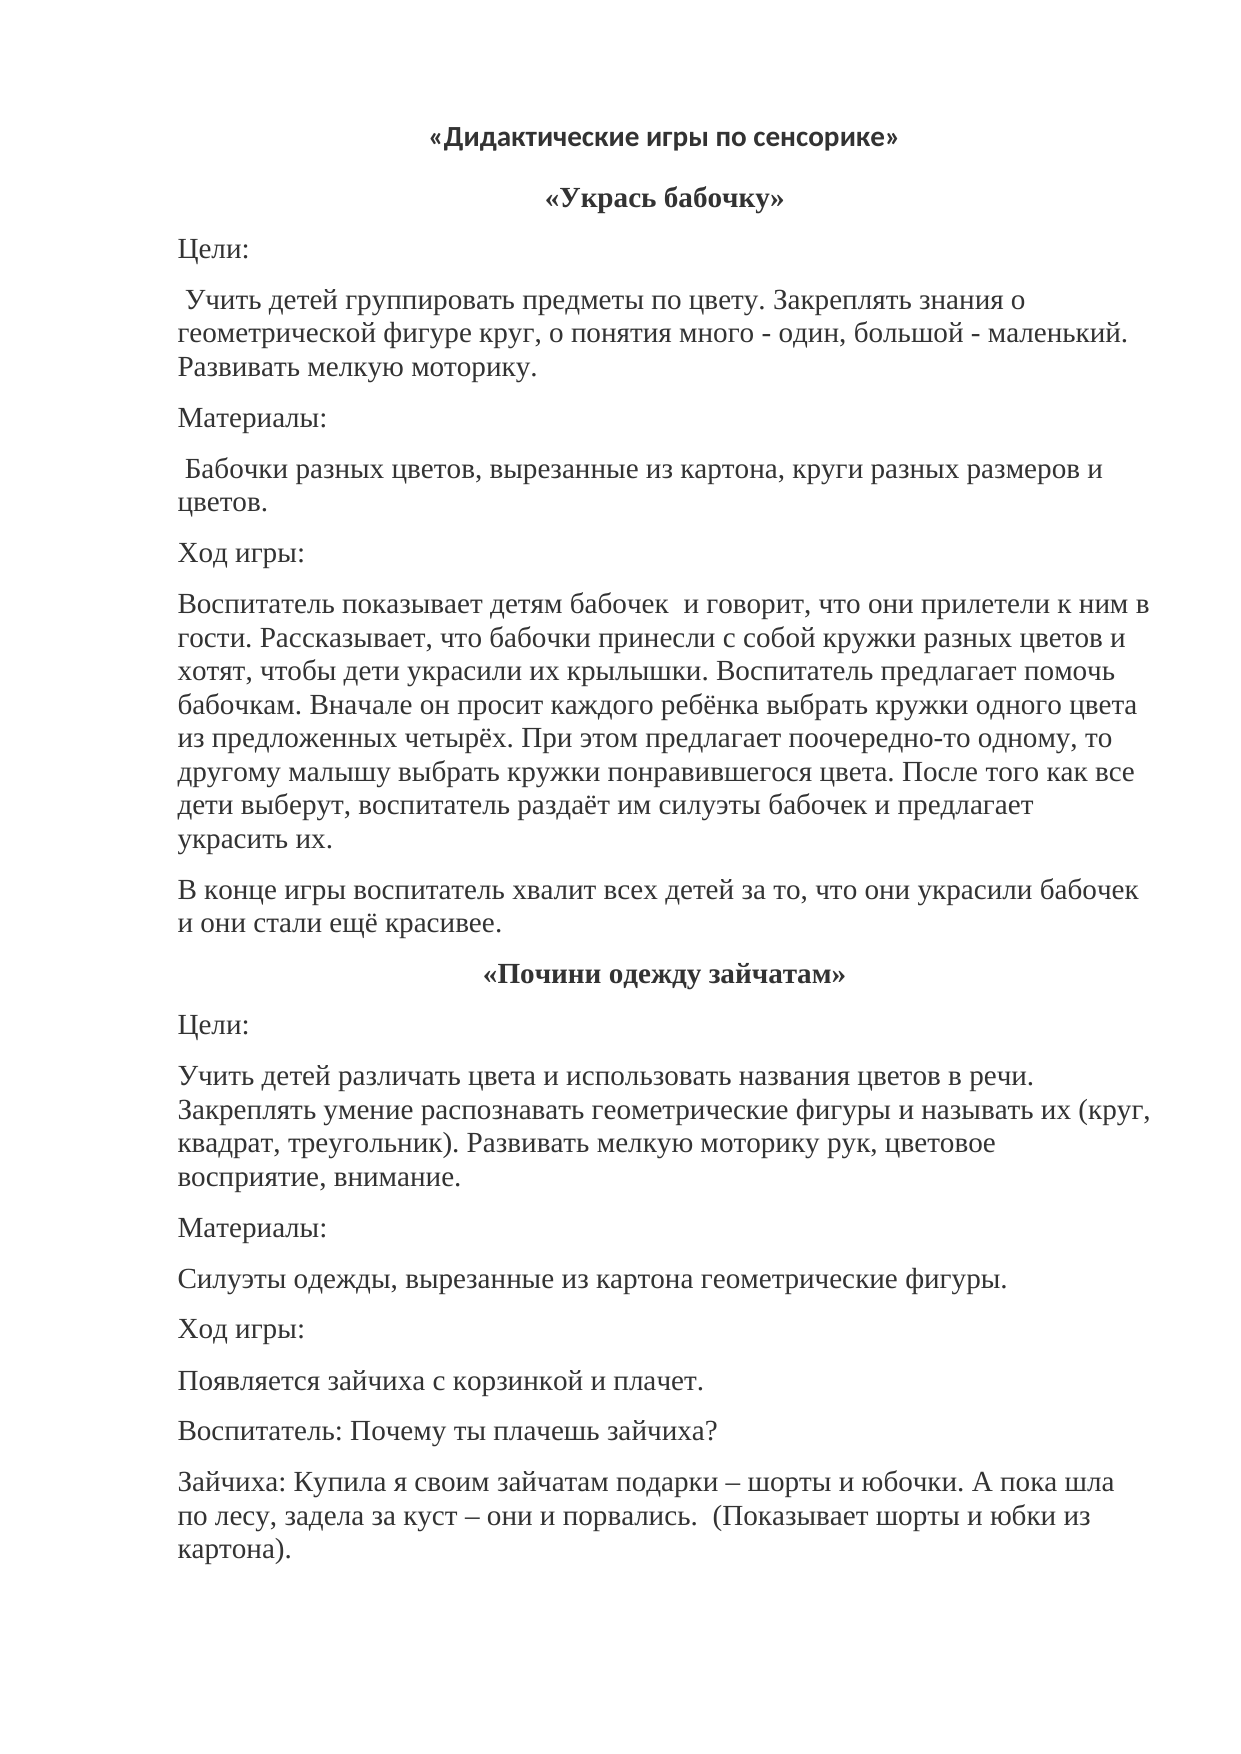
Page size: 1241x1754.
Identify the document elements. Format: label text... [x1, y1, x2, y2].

text «Укрась бабочку» [177, 180, 1152, 213]
text Цели: [177, 231, 1152, 264]
text Материалы: [177, 1210, 1152, 1243]
text Воспитатель: Почему ты плачешь зайчиха? [177, 1413, 1152, 1447]
text Ход игры: [177, 1312, 1152, 1345]
text Цели: [177, 1007, 1152, 1041]
text В конце игры воспитатель хвалит всех детей за то, что они украсили бабочек и они стали ещё красивее. [177, 872, 1152, 939]
text Учить детей группировать предметы по цвету. Закреплять знания о геометрической фигуре круг, о понятия много - один, большой - маленький. Развивать мелкую моторику. [177, 282, 1152, 382]
text Ход игры: [177, 535, 1152, 569]
text Воспитатель показывает детям бабочек и говорит, что они прилетели к ним в гости. Рассказывает, что бабочки принесли с собой кружки разных цветов и хотят, чтобы дети украсили их крылышки. Воспитатель предлагает помочь бабочкам. Вначале он просит каждого ребёнка выбрать кружки одного цвета из предложенных четырёх. При этом предлагает поочередно-то одному, то другому малышу выбрать кружки понравившегося цвета. После того как все дети выберут, воспитатель раздаёт им силуэты бабочек и предлагает украсить их. [177, 586, 1152, 854]
text «Дидактические игры по сенсорике» [177, 118, 1152, 154]
text Зайчиха: Купила я своим зайчатам подарки – шорты и юбочки. А пока шла по лесу, задела за куст – они и порвались. (Показывает шорты и юбки из картона). [177, 1464, 1152, 1565]
text Силуэты одежды, вырезанные из картона геометрические фигуры. [177, 1261, 1152, 1294]
text Материалы: [177, 400, 1152, 433]
text «Почини одежду зайчатам» [177, 956, 1152, 990]
text Учить детей различать цвета и использовать названия цветов в речи. Закреплять умение распознавать геометрические фигуры и называть их (круг, квадрат, треугольник). Развивать мелкую моторику рук, цветовое восприятие, внимание. [177, 1058, 1152, 1192]
text Появляется зайчиха с корзинкой и плачет. [177, 1363, 1152, 1396]
text Бабочки разных цветов, вырезанные из картона, круги разных размеров и цветов. [177, 451, 1152, 518]
